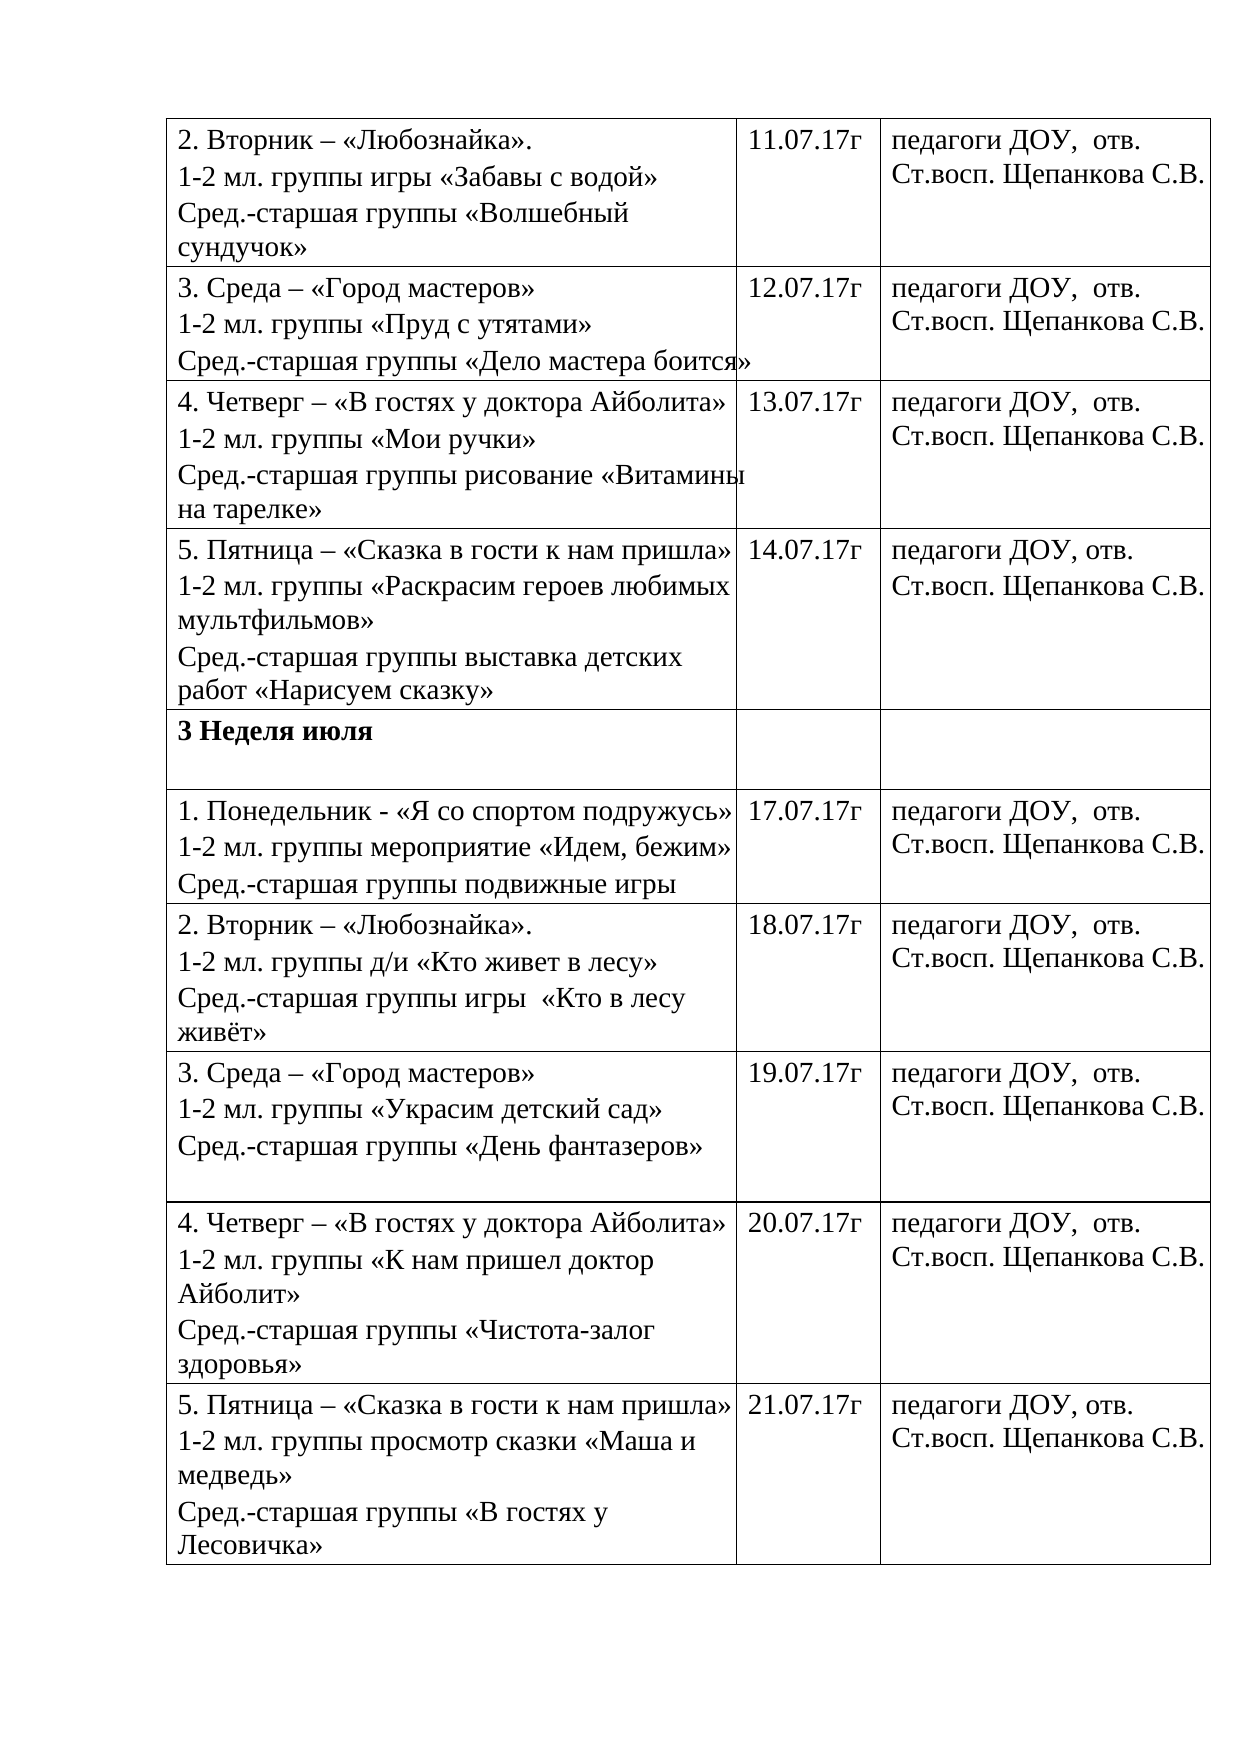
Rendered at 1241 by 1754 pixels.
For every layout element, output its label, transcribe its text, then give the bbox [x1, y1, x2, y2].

table_cell 17.07.17г [737, 790, 880, 903]
table_cell 14.07.17г [737, 529, 880, 709]
table_cell 20.07.17г [737, 1203, 880, 1383]
table_cell 4. Четверг – «В гостях у доктора Айболита» 1-2 мл. группы «Мои ручки» Сред.-старшая группы рисование «Витамины на тарелке» [167, 381, 736, 528]
table_cell педагоги ДОУ, отв. Ст.восп. Щепанкова С.В. [881, 267, 1210, 380]
table_cell 3. Среда – «Город мастеров» 1-2 мл. группы «Украсим детский сад» Сред.-старшая группы «День фантазеров» [167, 1052, 736, 1201]
table_cell педагоги ДОУ, отв. Ст.восп. Щепанкова С.В. [881, 1052, 1210, 1201]
table_cell педагоги ДОУ, отв. Ст.восп. Щепанкова С.В. [881, 381, 1210, 528]
table_cell педагоги ДОУ, отв. Ст.восп. Щепанкова С.В. [881, 1203, 1210, 1383]
table_cell 3. Среда – «Город мастеров» 1-2 мл. группы «Пруд с утятами» Сред.-старшая группы «Дело мастера боится» [167, 267, 736, 380]
table_cell 3 Неделя июля [167, 710, 736, 789]
table_cell 5. Пятница – «Сказка в гости к нам пришла» 1-2 мл. группы просмотр сказки «Маша и медведь» Сред.-старшая группы «В гостях у Лесовичка» [167, 1384, 736, 1564]
table_cell 1. Понедельник - «Я со спортом подружусь» 1-2 мл. группы мероприятие «Идем, бежим» Сред.-старшая группы подвижные игры [167, 790, 736, 903]
table_cell педагоги ДОУ, отв. Ст.восп. Щепанкова С.В. [881, 904, 1210, 1051]
table_cell [737, 710, 880, 789]
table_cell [881, 119, 1210, 266]
table_cell 12.07.17г [737, 267, 880, 380]
table_cell 19.07.17г [737, 1052, 880, 1201]
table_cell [881, 1384, 1210, 1564]
table_cell педагоги ДОУ, отв. Ст.восп. Щепанкова С.В. [881, 529, 1210, 709]
table_cell 13.07.17г [737, 381, 880, 528]
table_cell 5. Пятница – «Сказка в гости к нам пришла» 1-2 мл. группы «Раскрасим героев любимых мультфильмов» Сред.-старшая группы выставка детских работ «Нарисуем сказку» [167, 529, 736, 709]
table_cell 11.07.17г [737, 119, 880, 266]
table_cell 2. Вторник – «Любознайка». 1-2 мл. группы д/и «Кто живет в лесу» Сред.-старшая группы игры «Кто в лесу живёт» [167, 904, 736, 1051]
table_cell 2. Вторник – «Любознайка». 1-2 мл. группы игры «Забавы с водой» Сред.-старшая группы «Волшебный сундучок» [167, 119, 736, 266]
table_cell 21.07.17г [737, 1384, 880, 1564]
table_cell 4. Четверг – «В гостях у доктора Айболита» 1-2 мл. группы «К нам пришел доктор Айболит» Сред.-старшая группы «Чистота-залог здоровья» [167, 1203, 736, 1383]
table_cell педагоги ДОУ, отв. Ст.восп. Щепанкова С.В. [881, 790, 1210, 903]
table_cell 18.07.17г [737, 904, 880, 1051]
table_cell [881, 710, 1210, 789]
